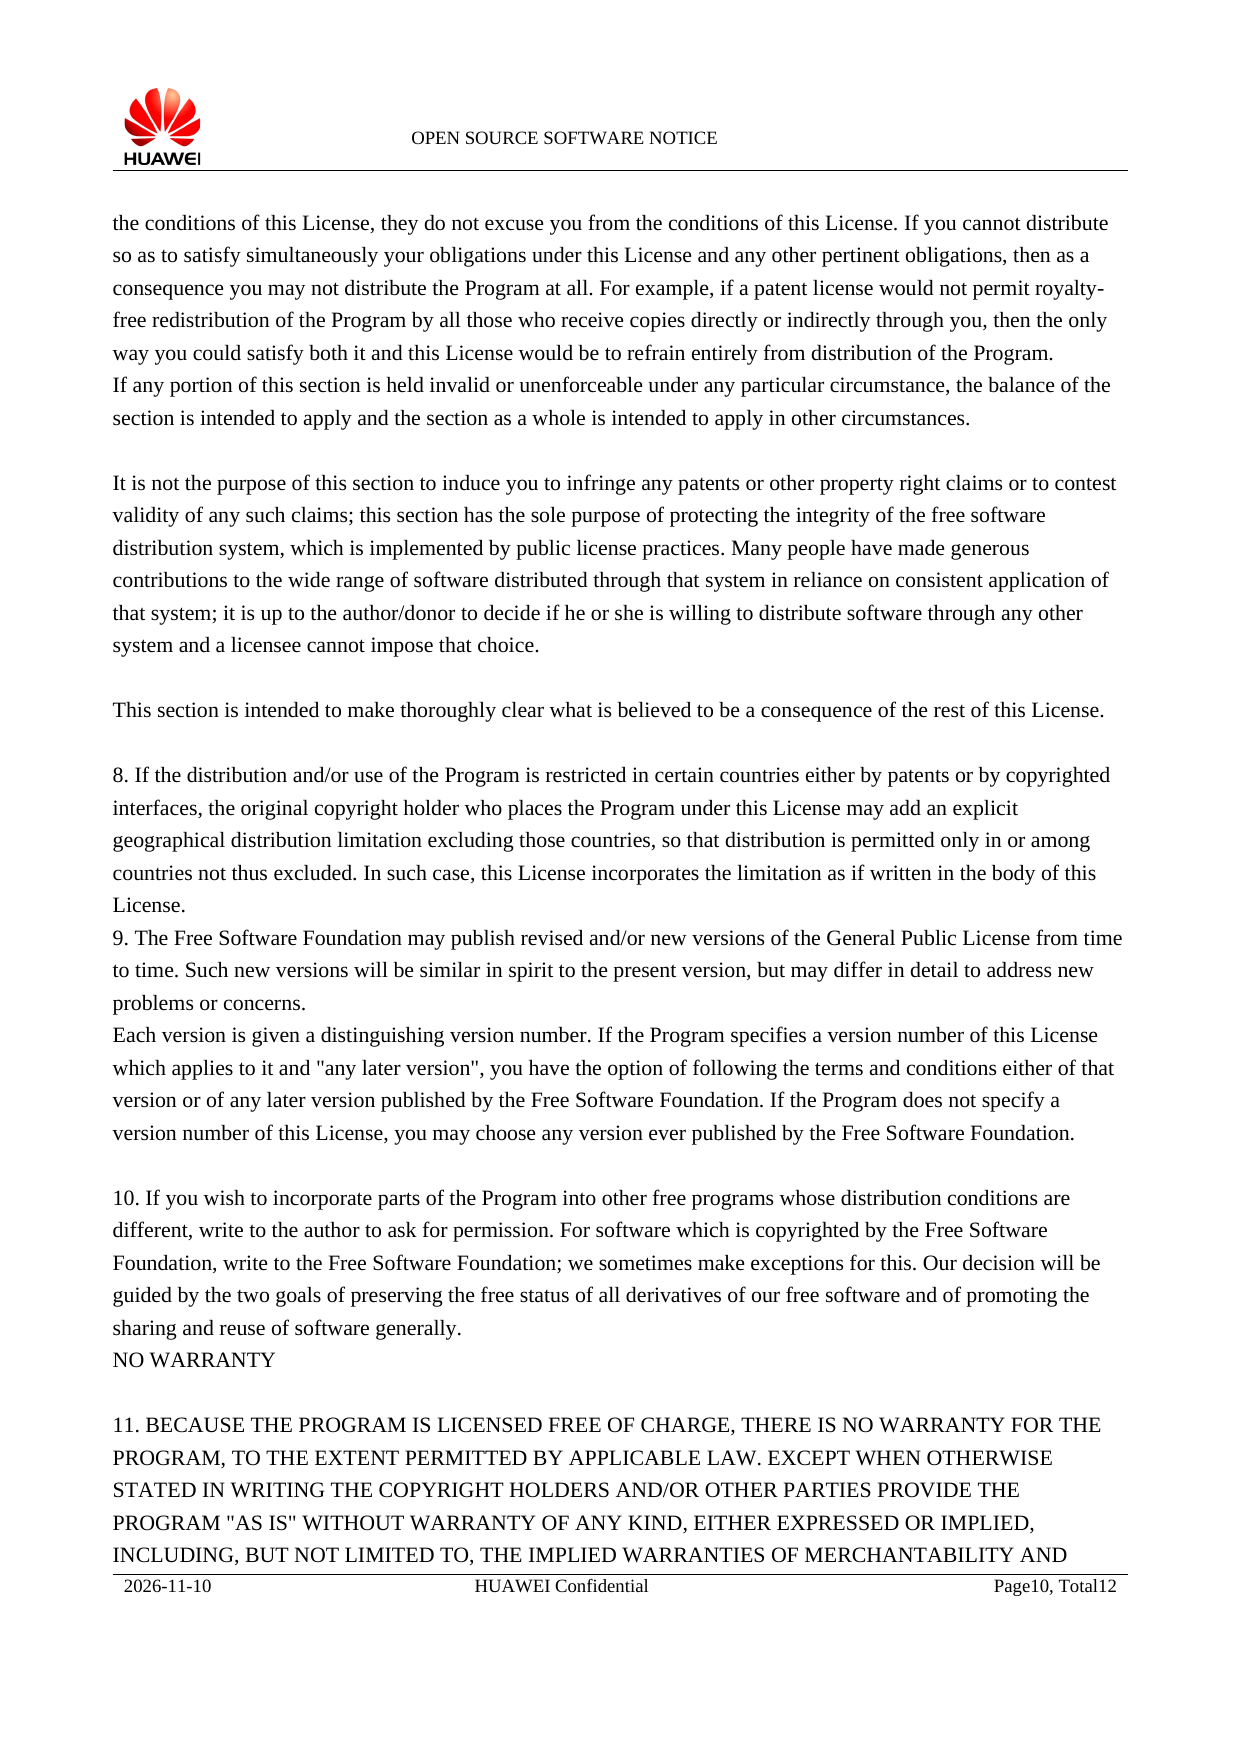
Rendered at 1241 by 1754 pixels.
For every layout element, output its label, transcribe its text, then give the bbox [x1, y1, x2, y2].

picture [124, 88, 201, 165]
